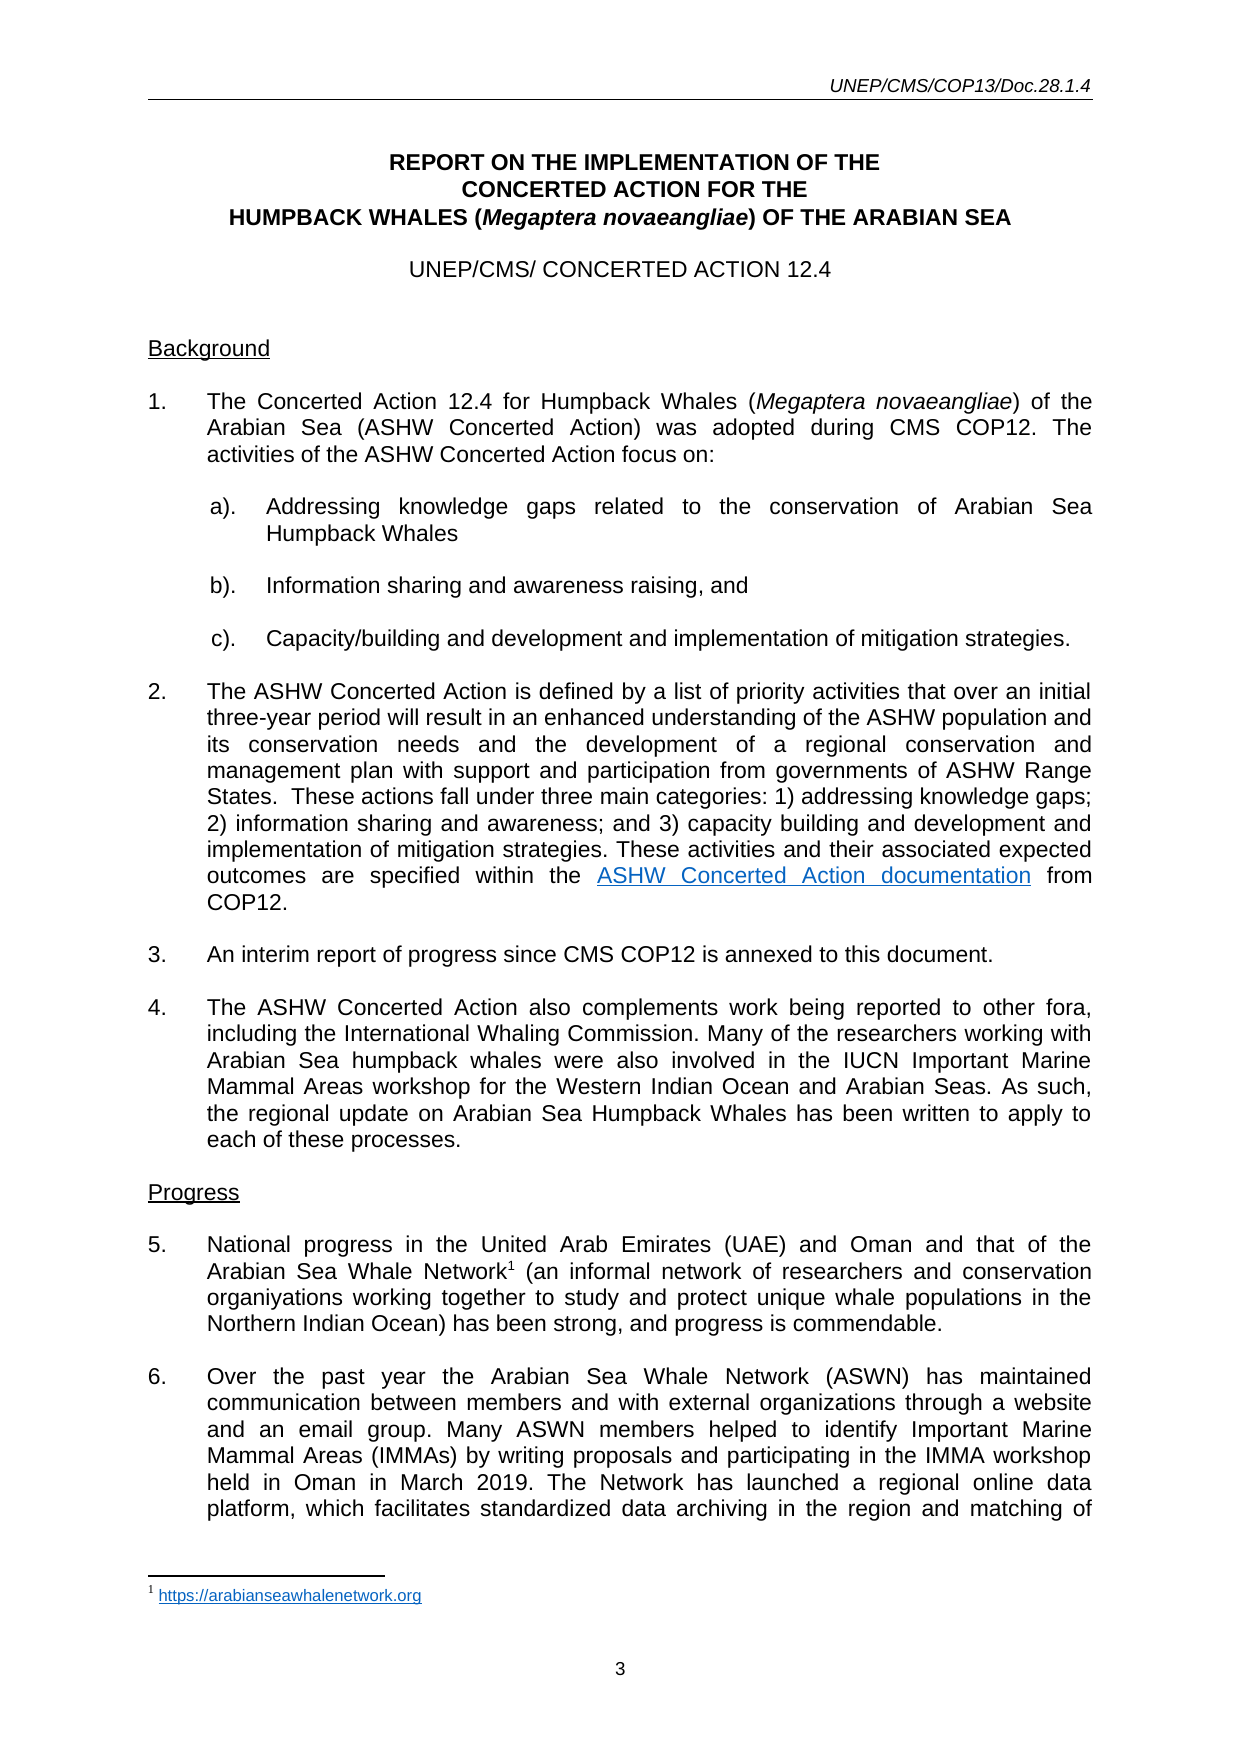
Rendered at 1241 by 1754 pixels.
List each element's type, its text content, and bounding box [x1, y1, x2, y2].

text National progress in the United Arab Emirates (UAE) and Oman and that of the Arabian Sea Whale Network (an informal network of researchers and conservation organiyations working together to study and protect unique whale populations in the Northern Indian Ocean) has been strong, and progress is commendable. [148, 1231, 1093, 1337]
text An interim report of progress since CMS COP12 is annexed to this document. [148, 941, 1093, 968]
text Capacity/building and development and implementation of mitigation strategies. [236, 625, 1093, 651]
text The ASHW Concerted Action also complements work being reported to other fora, including the International Whaling Commission. Many of the researchers working with Arabian Sea humpback whales were also involved in the IUCN Important Marine Mammal Areas workshop for the Western Indian Ocean and Arabian Seas. As such, the regional update on Arabian Sea Humpback Whales has been written to apply to each of these processes. [148, 994, 1093, 1152]
text REPORT ON THE IMPLEMENTATION OF THE [138, 149, 1131, 174]
text UNEP/CMS/ CONCERTED ACTION 12.4 [148, 256, 1093, 282]
text Information sharing and awareness raising, and [236, 572, 1093, 599]
text Progress [148, 1178, 1093, 1205]
text The Concerted Action 12.4 for Humpback Whales (Megaptera novaeangliae) of the Arabian Sea (ASHW Concerted Action) was adopted during CMS COP12. The activities of the ASHW Concerted Action focus on: [148, 388, 1093, 467]
text Background [148, 335, 1093, 362]
text The ASHW Concerted Action is defined by a list of priority activities that over an initial three-year period will result in an enhanced understanding of the ASHW population and its conservation needs and the development of a regional conservation and management plan with support and participation from governments of ASHW Range States. These actions fall under three main categories: 1) addressing knowledge gaps; 2) information sharing and awareness; and 3) capacity building and development and implementation of mitigation strategies. These activities and their associated expected outcomes are specified within the ASHW Concerted Action documentation from COP12. [148, 678, 1093, 915]
text CONCERTED ACTION FOR THE [138, 174, 1131, 202]
text Humpback Whales (Megaptera novaeangliae) of the Arabian Sea [148, 203, 1093, 230]
text Addressing knowledge gaps related to the conservation of Arabian Sea Humpback Whales [236, 493, 1093, 546]
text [148, 1363, 1093, 1521]
